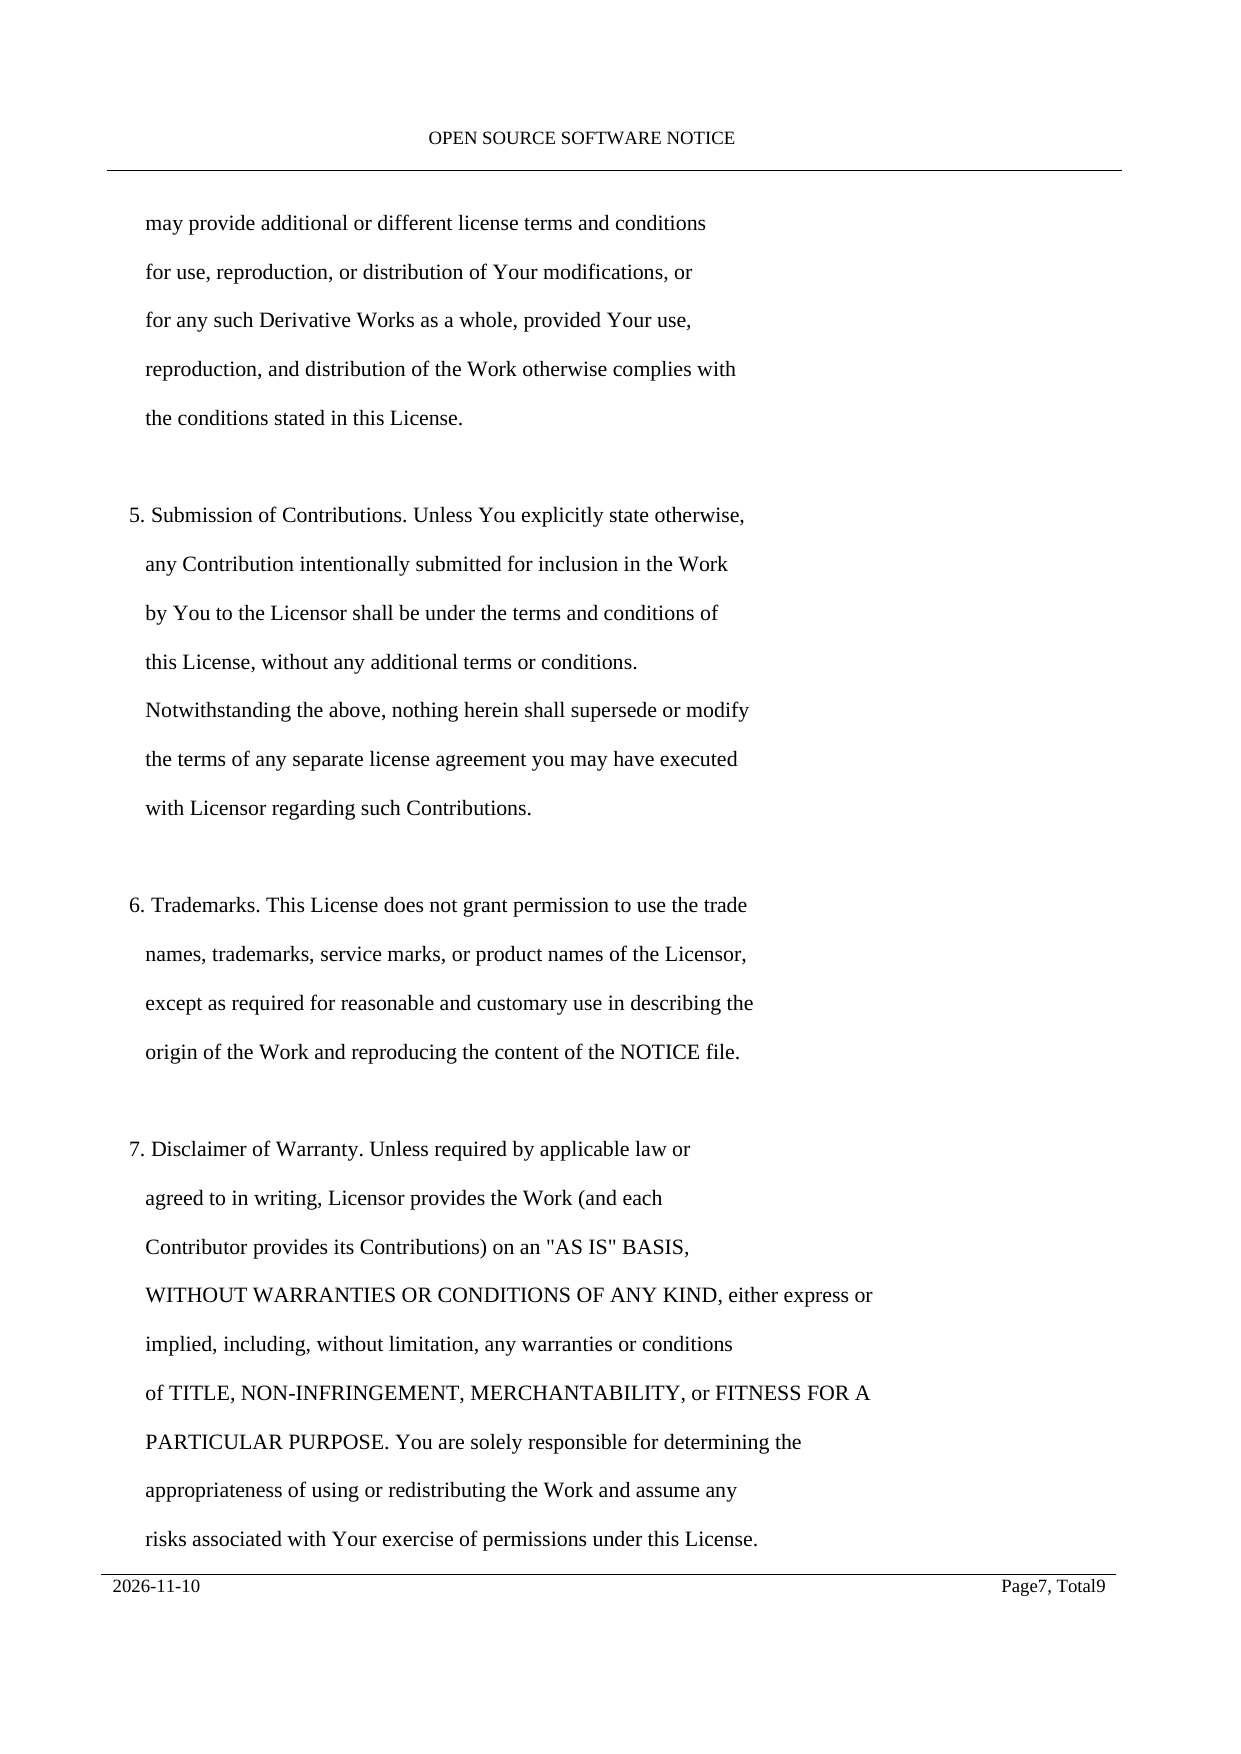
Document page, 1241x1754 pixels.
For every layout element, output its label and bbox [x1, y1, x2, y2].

text [112, 206, 1128, 1555]
